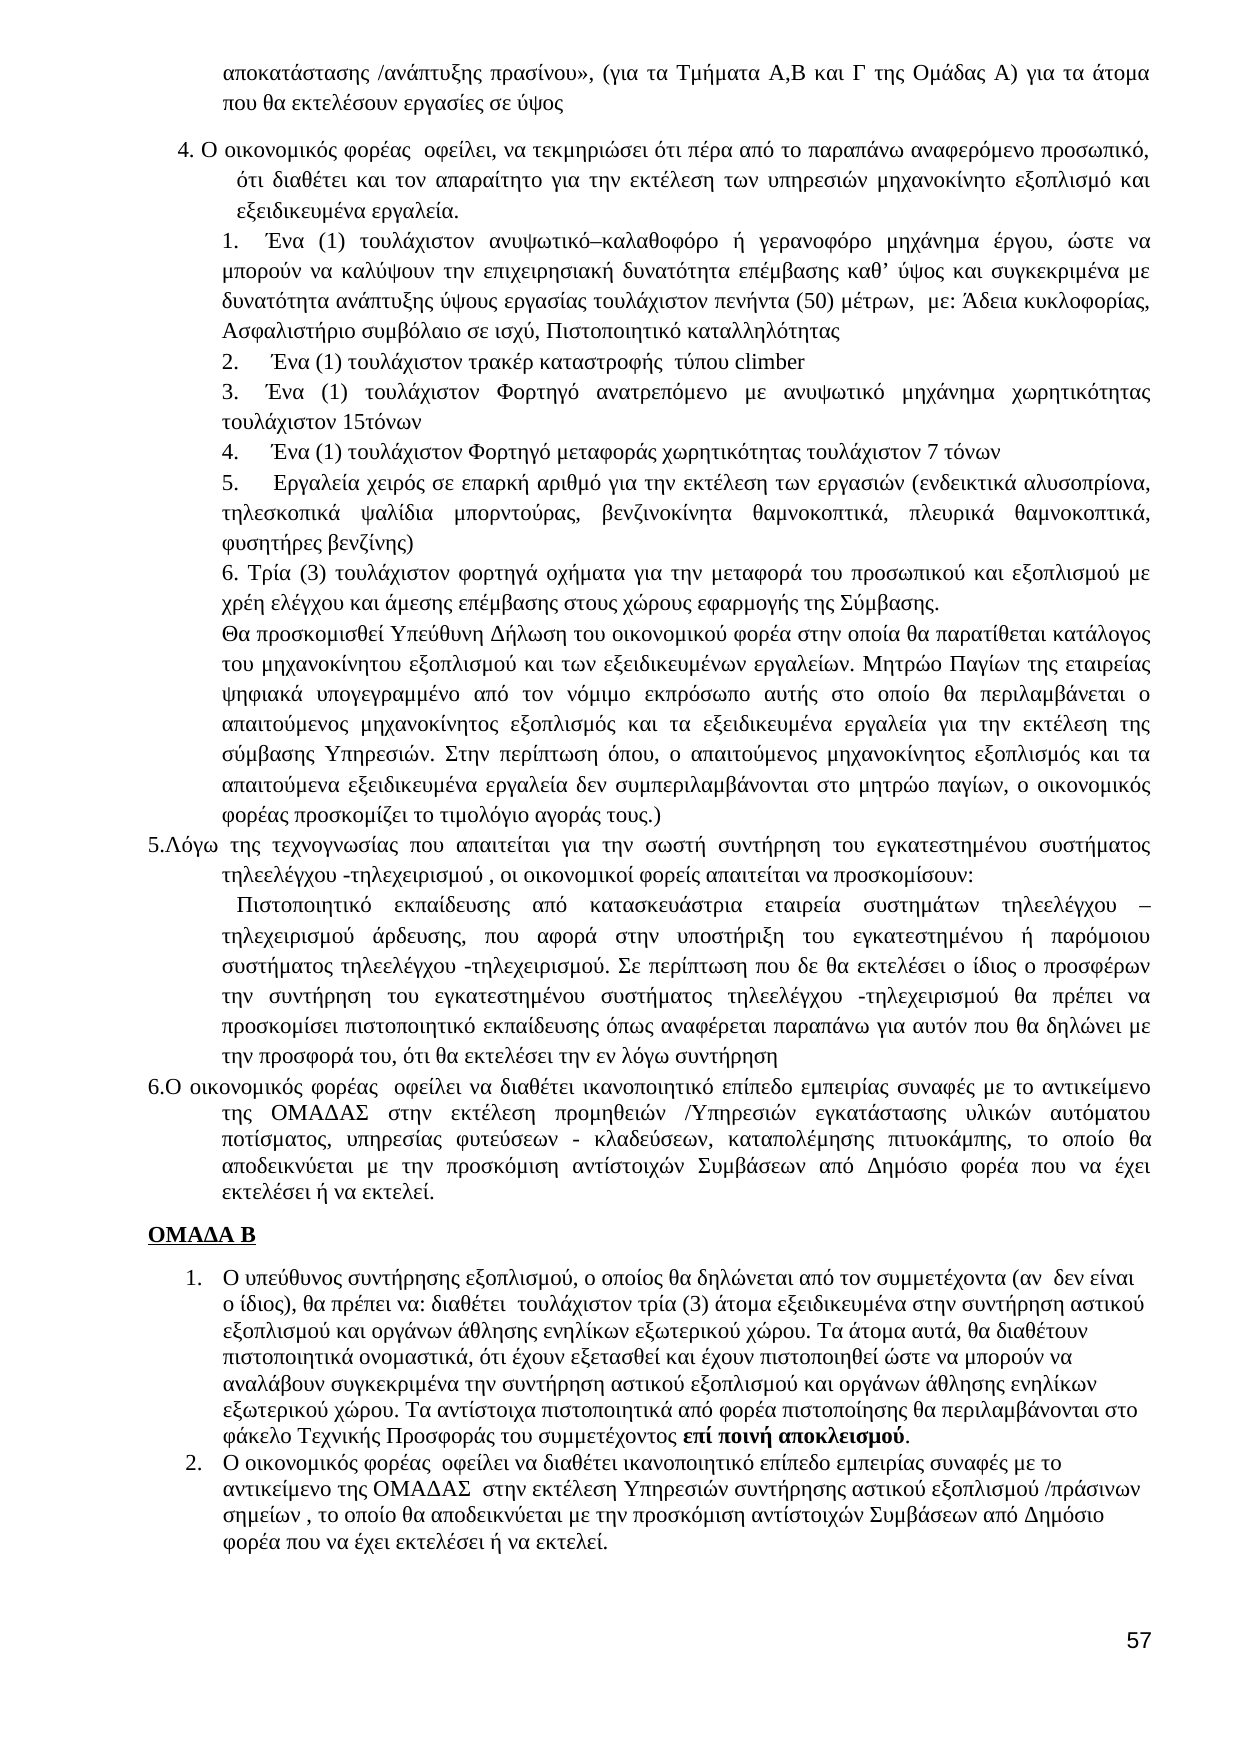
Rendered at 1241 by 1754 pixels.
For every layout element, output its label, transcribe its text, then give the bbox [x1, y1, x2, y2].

text 3. Ένα (1) τουλάχιστον Φορτηγό ανατρεπόμενο με ανυψωτικό μηχάνημα χωρητικότητας τουλάχιστον 15τόνων [222, 378, 1152, 434]
text Θα προσκομισθεί Υπεύθυνη Δήλωση του οικονομικού φορέα στην οποία θα παρατίθεται κατάλογος του μηχανοκίνητου εξοπλισμού και των εξειδικευμένων εργαλείων. Μητρώο Παγίων της εταιρείας ψηφιακά υπογεγραμμένο από τον νόμιμο εκπρόσωπο αυτής στο οποίο θα περιλαμβάνεται ο απαιτούμενος μηχανοκίνητος εξοπλισμός και τα εξειδικευμένα εργαλεία για την εκτέλεση της σύμβασης Υπηρεσιών. Στην περίπτωση όπου, ο απαιτούμενος μηχανοκίνητος εξοπλισμός και τα απαιτούμενα εξειδικευμένα εργαλεία δεν συμπεριλαμβάνονται στο μητρώο παγίων, ο οικονομικός φορέας προσκομίζει το τιμολόγιο αγοράς τους.) [222, 619, 1152, 827]
text 4. Ο οικονομικός φορέας οφείλει, να τεκμηριώσει ότι πέρα από το παραπάνω αναφερόμενο προσωπικό, ότι διαθέτει και τον απαραίτητο για την εκτέλεση των υπηρεσιών μηχανοκίνητο εξοπλισμό και εξειδικευμένα εργαλεία. [177, 136, 1152, 223]
text 6.Ο οικονομικός φορέας οφείλει να διαθέτει ικανοποιητικό επίπεδο εμπειρίας συναφές με το αντικείμενο της ΟΜΑΔΑΣ στην εκτέλεση προμηθειών /Υπηρεσιών εγκατάστασης υλικών αυτόματου ποτίσματος, υπηρεσίας φυτεύσεων - κλαδεύσεων, καταπολέμησης πιτυοκάμπης, το οποίο θα αποδεικνύεται με την προσκόμιση αντίστοιχών Συμβάσεων από Δημόσιο φορέα που να έχει εκτελέσει ή να εκτελεί. [148, 1073, 1152, 1204]
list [223, 59, 1152, 116]
text 4. Ένα (1) τουλάχιστον Φορτηγό μεταφοράς χωρητικότητας τουλάχιστον 7 τόνων [222, 438, 1152, 465]
text 1. Ένα (1) τουλάχιστον ανυψωτικό–καλαθοφόρο ή γερανοφόρο μηχάνημα έργου, ώστε να μπορούν να καλύψουν την επιχειρησιακή δυνατότητα επέμβασης καθ’ ύψος και συγκεκριμένα με δυνατότητα ανάπτυξης ύψους εργασίας τουλάχιστον πενήντα (50) μέτρων, με: Άδεια κυκλοφορίας, Ασφαλιστήριο συμβόλαιο σε ισχύ, Πιστοποιητικό καταλληλότητας [222, 227, 1152, 344]
text 5. Εργαλεία χειρός σε επαρκή αριθμό για την εκτέλεση των εργασιών (ενδεικτικά αλυσοπρίονα, τηλεσκοπικά ψαλίδια μπορντούρας, βενζινοκίνητα θαμνοκοπτικά, πλευρικά θαμνοκοπτικά, φυσητήρες βενζίνης) [222, 468, 1152, 555]
text ΟΜΑΔΑ Β [148, 1221, 1152, 1247]
list Ο υπεύθυνος συντήρησης εξοπλισμού, ο οποίος θα δηλώνεται από τον συμμετέχοντα (αν δεν είναι ο ίδιος), θα πρέπει να: διαθέτει τουλάχιστον τρία (3) άτομα εξειδικευμένα στην συντήρηση αστικού εξοπλισμού και οργάνων άθλησης ενηλίκων εξωτερικού χώρου. Τα άτομα αυτά, θα διαθέτουν πιστοποιητικά ονομαστικά, ότι έχουν εξετασθεί και έχουν πιστοποιηθεί ώστε να μπορούν να αναλάβουν συγκεκριμένα την συντήρηση αστικού εξοπλισμού και οργάνων άθλησης ενηλίκων εξωτερικού χώρου. Τα αντίστοιχα πιστοποιητικά από φορέα πιστοποίησης θα περιλαμβάνονται στο φάκελο Τεχνικής Προσφοράς του συμμετέχοντος επί ποινή αποκλεισμού. [185, 1264, 1152, 1449]
text 6. Τρία (3) τουλάχιστον φορτηγά οχήματα για την μεταφορά του προσωπικού και εξοπλισμού με χρέη ελέγχου και άμεσης επέμβασης στους χώρους εφαρμογής της Σύμβασης. [222, 559, 1152, 616]
text 2. Ένα (1) τουλάχιστον τρακέρ καταστροφής τύπου climber [222, 348, 1152, 374]
text Πιστοποιητικό εκπαίδευσης από κατασκευάστρια εταιρεία συστημάτων τηλεελέγχου – τηλεχειρισμού άρδευσης, που αφορά στην υποστήριξη του εγκατεστημένου ή παρόμοιου συστήματος τηλεελέγχου -τηλεχειρισμού. Σε περίπτωση που δε θα εκτελέσει ο ίδιος ο προσφέρων την συντήρηση του εγκατεστημένου συστήματος τηλεελέγχου -τηλεχειρισμού θα πρέπει να προσκομίσει πιστοποιητικό εκπαίδευσης όπως αναφέρεται παραπάνω για αυτόν που θα δηλώνει με την προσφορά του, ότι θα εκτελέσει την εν λόγω συντήρηση [222, 891, 1152, 1069]
list Ο οικονομικός φορέας οφείλει να διαθέτει ικανοποιητικό επίπεδο εμπειρίας συναφές με το αντικείμενο της ΟΜΑΔΑΣ στην εκτέλεση Υπηρεσιών συντήρησης αστικού εξοπλισμού /πράσινων σημείων , το οποίο θα αποδεικνύεται με την προσκόμιση αντίστοιχών Συμβάσεων από Δημόσιο φορέα που να έχει εκτελέσει ή να εκτελεί. [185, 1449, 1152, 1554]
text 5.Λόγω της τεχνογνωσίας που απαιτείται για την σωστή συντήρηση του εγκατεστημένου συστήματος τηλεελέγχου -τηλεχειρισμού , οι οικονομικοί φορείς απαιτείται να προσκομίσουν: [148, 831, 1152, 888]
